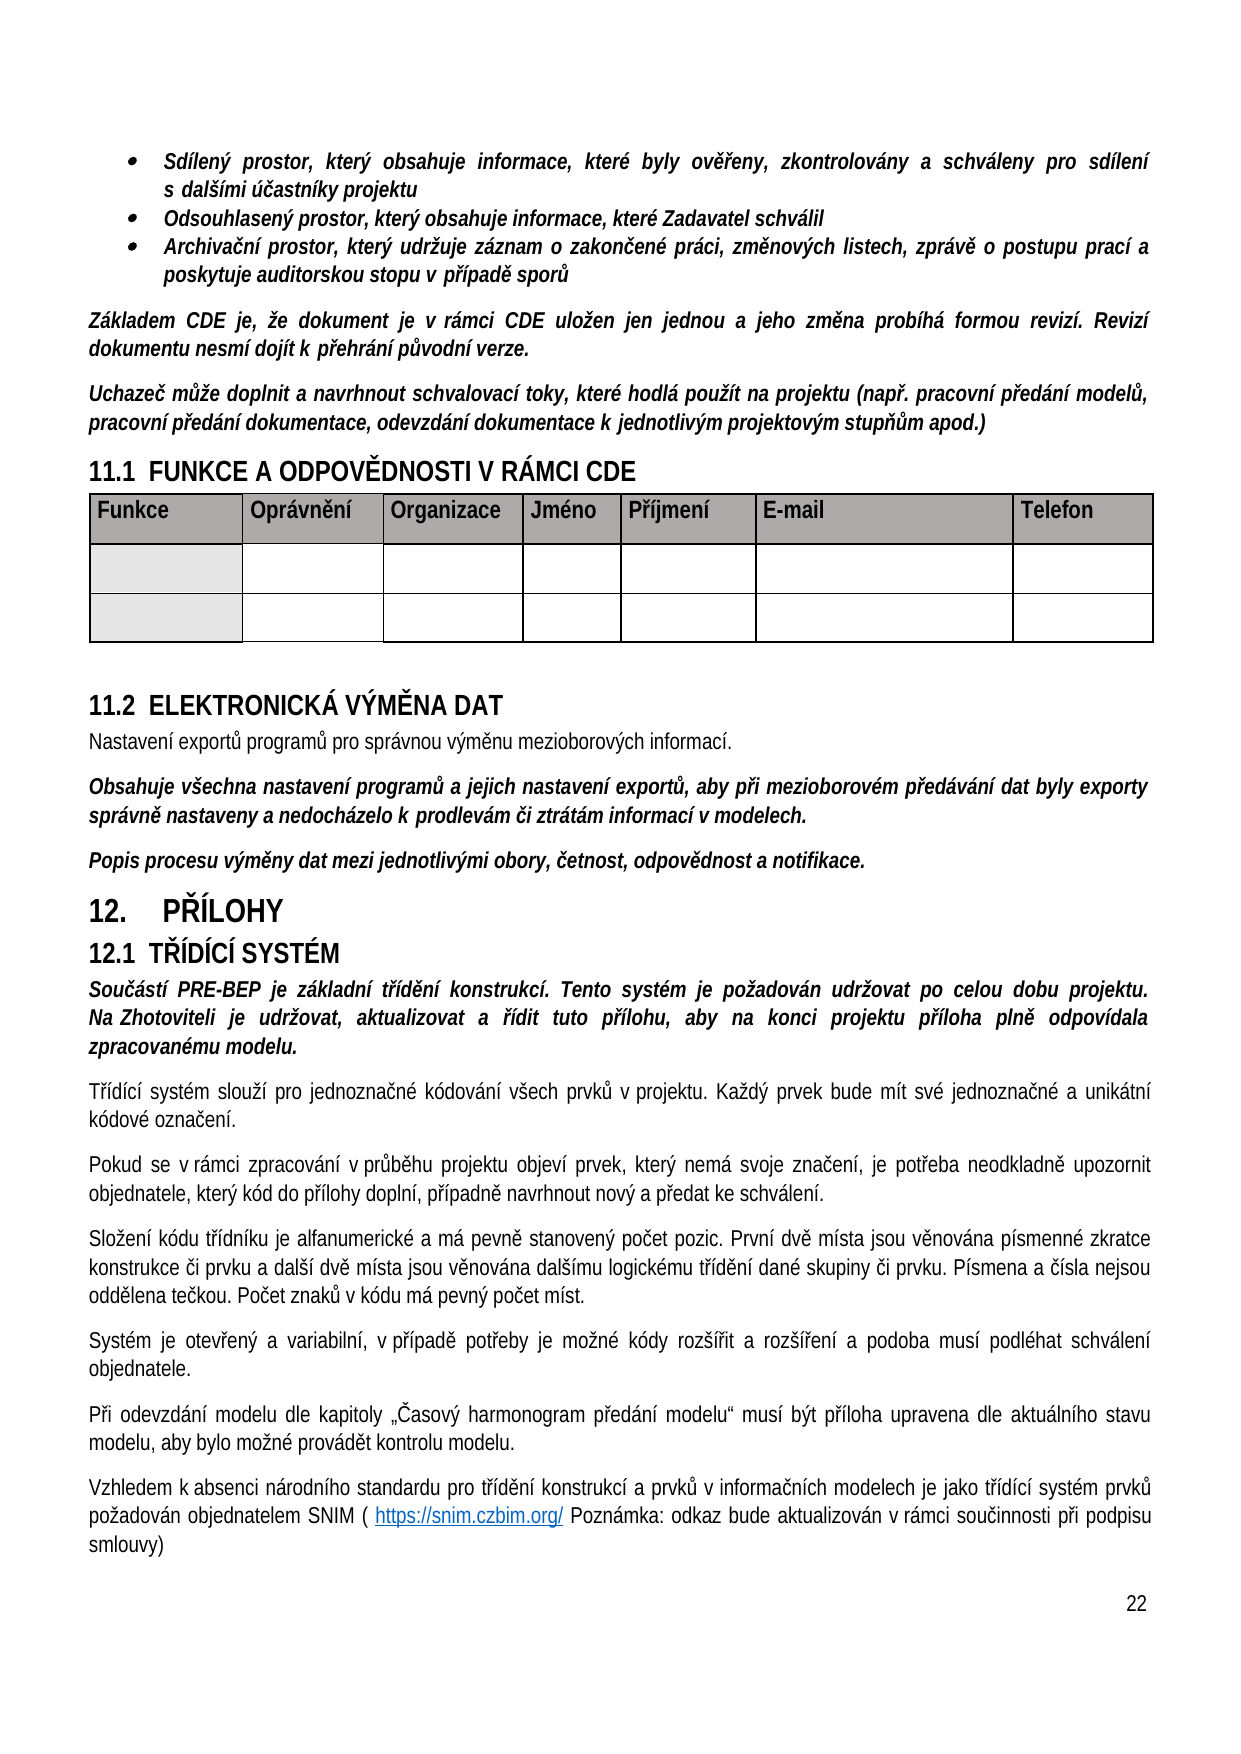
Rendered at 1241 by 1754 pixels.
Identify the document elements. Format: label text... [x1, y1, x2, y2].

subtitle FUNKCE A ODPOVĚDNOSTI V RÁMCI CDE [89, 454, 1152, 487]
table_cell [757, 594, 1012, 641]
subtitle ELEKTRONICKÁ VÝMĚNA DAT [89, 688, 1152, 722]
table_cell [524, 594, 620, 641]
text Třídící systém slouží pro jednoznačné kódování všech prvků v projektu. Každý prvek bude mít své jednoznačné a unikátní kódové označení. [89, 1078, 1152, 1133]
text Nastavení exportů programů pro správnou výměnu mezioborových informací. [89, 728, 1152, 754]
table_header Příjmení [622, 495, 755, 543]
table_cell [524, 545, 620, 592]
text Uchazeč může doplnit a navrhnout schvalovací toky, které hodlá použít na projektu (např. pracovní předání modelů, pracovní předání dokumentace, odevzdání dokumentace k jednotlivým projektovým stupňům apod.) [89, 380, 1152, 435]
list Odsouhlasený prostor, který obsahuje informace, které Zadavatel schválil [126, 204, 1152, 231]
table_cell [622, 594, 755, 641]
table_cell [91, 545, 242, 592]
table_cell [243, 594, 383, 641]
table_cell [1014, 545, 1152, 592]
table_cell [91, 594, 242, 641]
table_cell [1014, 594, 1152, 641]
table_header Telefon [1014, 495, 1152, 543]
subtitle PŘÍLOHY [89, 892, 1152, 930]
text Součástí PRE-BEP je základní třídění konstrukcí. Tento systém je požadován udržovat po celou dobu projektu. Na Zhotoviteli je udržovat, aktualizovat a řídit tuto přílohu, aby na konci projektu příloha plně odpovídala zpracovanému modelu. [89, 976, 1152, 1059]
table_cell [384, 545, 522, 592]
text Obsahuje všechna nastavení programů a jejich nastavení exportů, aby při mezioborovém předávání dat byly exporty správně nastaveny a nedocházelo k prodlevám či ztrátám informací v modelech. [89, 773, 1152, 828]
table_header Organizace [384, 495, 522, 543]
text Při odevzdání modelu dle kapitoly „Časový harmonogram předání modelu“ musí být příloha upravena dle aktuálního stavu modelu, aby bylo možné provádět kontrolu modelu. [89, 1401, 1152, 1455]
list Archivační prostor, který udržuje záznam o zakončené práci, změnových listech, zprávě o postupu prací a poskytuje auditorskou stopu v případě sporů [126, 233, 1152, 288]
list Sdílený prostor, který obsahuje informace, které byly ověřeny, zkontrolovány a schváleny pro sdílení s dalšími účastníky projektu [126, 148, 1152, 202]
text Vzhledem k absenci národního standardu pro třídění konstrukcí a prvků v informačních modelech je jako třídící systém prvků požadován objednatelem SNIM ( https://snim.czbim.org/ Poznámka: odkaz bude aktualizován v rámci součinnosti při podpisu smlouvy) [89, 1474, 1152, 1557]
table_cell [243, 544, 383, 592]
text Popis procesu výměny dat mezi jednotlivými obory, četnost, odpovědnost a notifikace. [89, 847, 1152, 873]
table_cell [384, 594, 522, 641]
table_header E-mail [757, 495, 1012, 543]
text Pokud se v rámci zpracování v průběhu projektu objeví prvek, který nemá svoje značení, je potřeba neodkladně upozornit objednatele, který kód do přílohy doplní, případně navrhnout nový a předat ke schválení. [89, 1151, 1152, 1206]
table_cell [757, 545, 1012, 592]
table_header Funkce [91, 495, 242, 543]
text Složení kódu třídníku je alfanumerické a má pevně stanovený počet pozic. První dvě místa jsou věnována písmenné zkratce konstrukce či prvku a další dvě místa jsou věnována dalšímu logickému třídění dané skupiny či prvku. Písmena a čísla nejsou oddělena tečkou. Počet znaků v kódu má pevný počet míst. [89, 1225, 1152, 1308]
table_header Oprávnění [243, 494, 383, 543]
text Systém je otevřený a variabilní, v případě potřeby je možné kódy rozšířit a rozšíření a podoba musí podléhat schválení objednatele. [89, 1327, 1152, 1382]
text Základem CDE je, že dokument je v rámci CDE uložen jen jednou a jeho změna probíhá formou revizí. Revizí dokumentu nesmí dojít k přehrání původní verze. [89, 307, 1152, 361]
table_cell [622, 545, 755, 592]
table_header Jméno [524, 495, 620, 543]
subtitle TŘÍDÍCÍ SYSTÉM [89, 936, 1152, 970]
